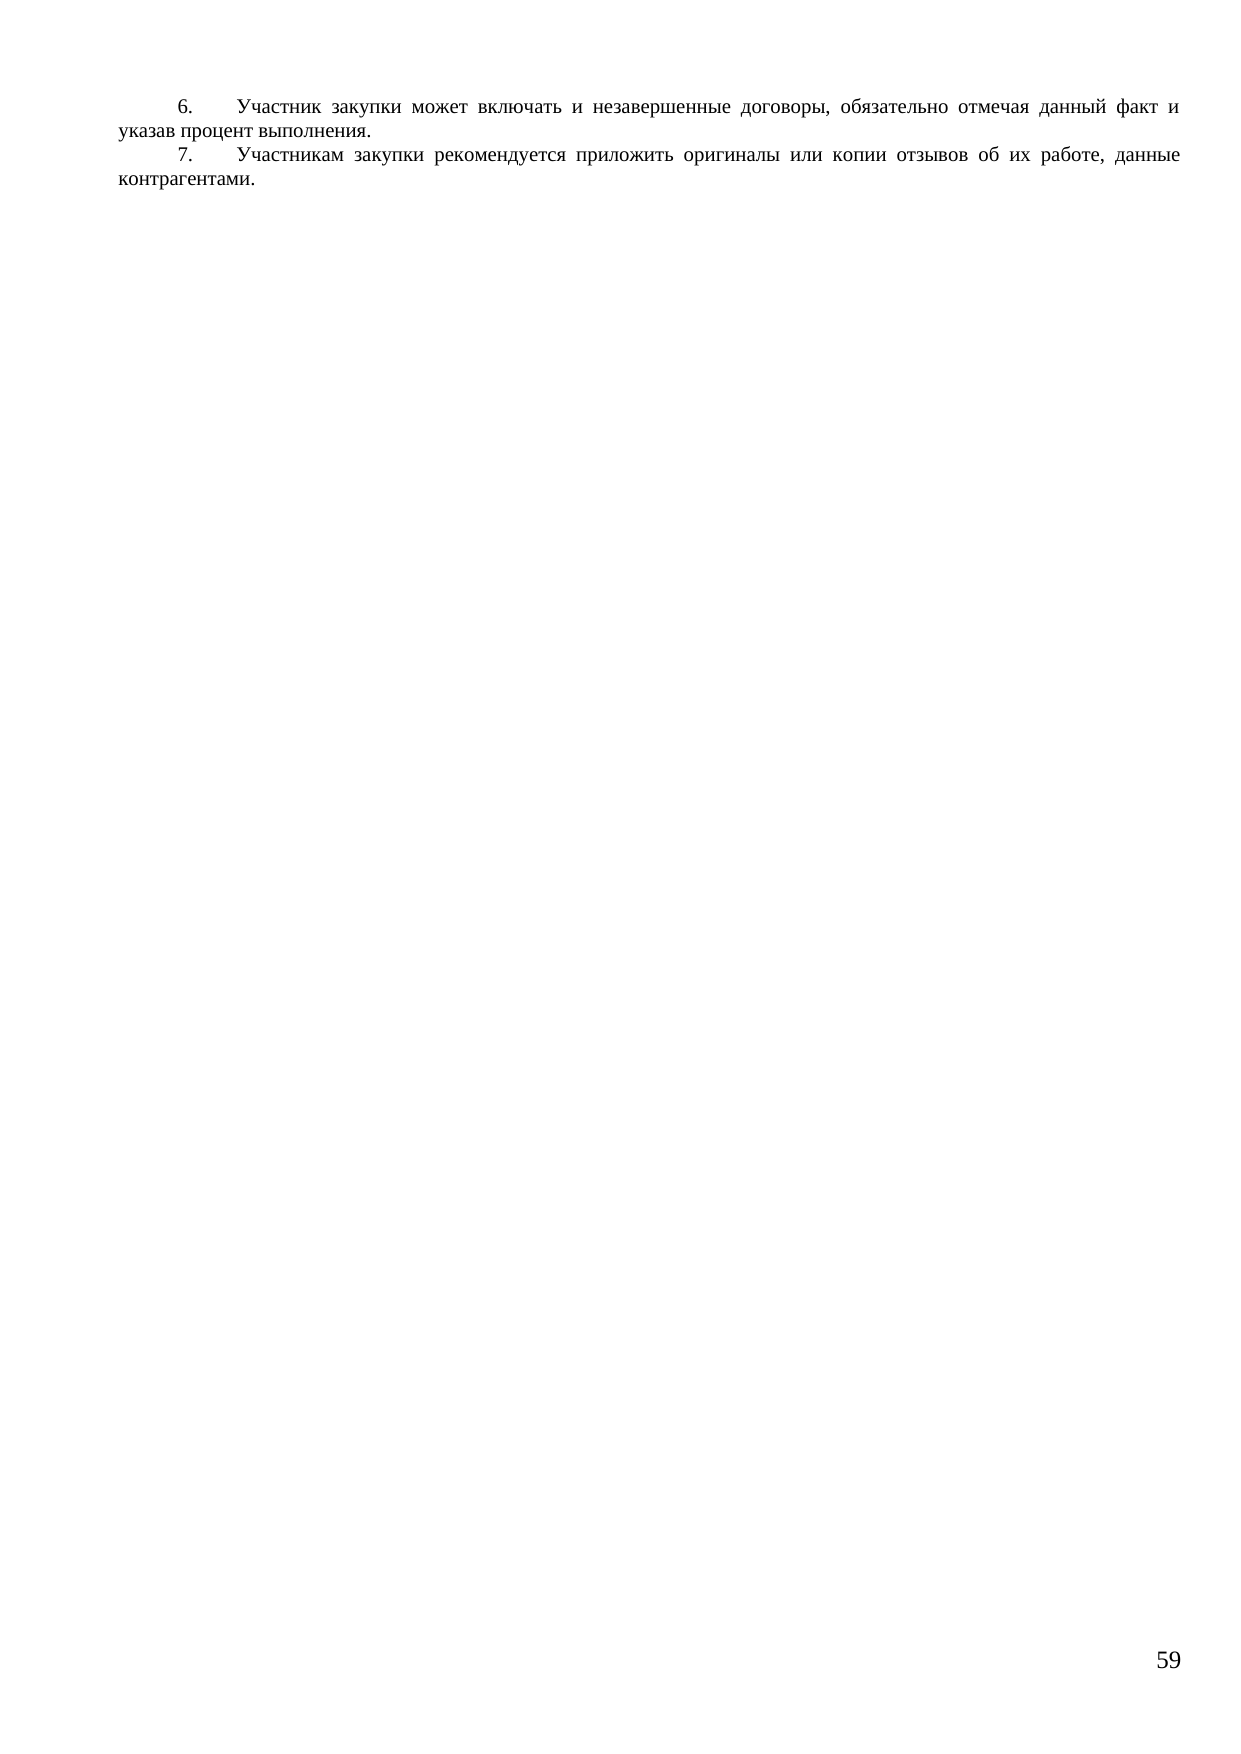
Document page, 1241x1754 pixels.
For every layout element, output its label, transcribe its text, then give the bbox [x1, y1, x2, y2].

list Участник закупки может включать и незавершенные договоры, обязательно отмечая данный факт и указав процент выполнения. [118, 94, 1181, 142]
list Участникам закупки рекомендуется приложить оригиналы или копии отзывов об их работе, данные контрагентами. [118, 142, 1181, 190]
